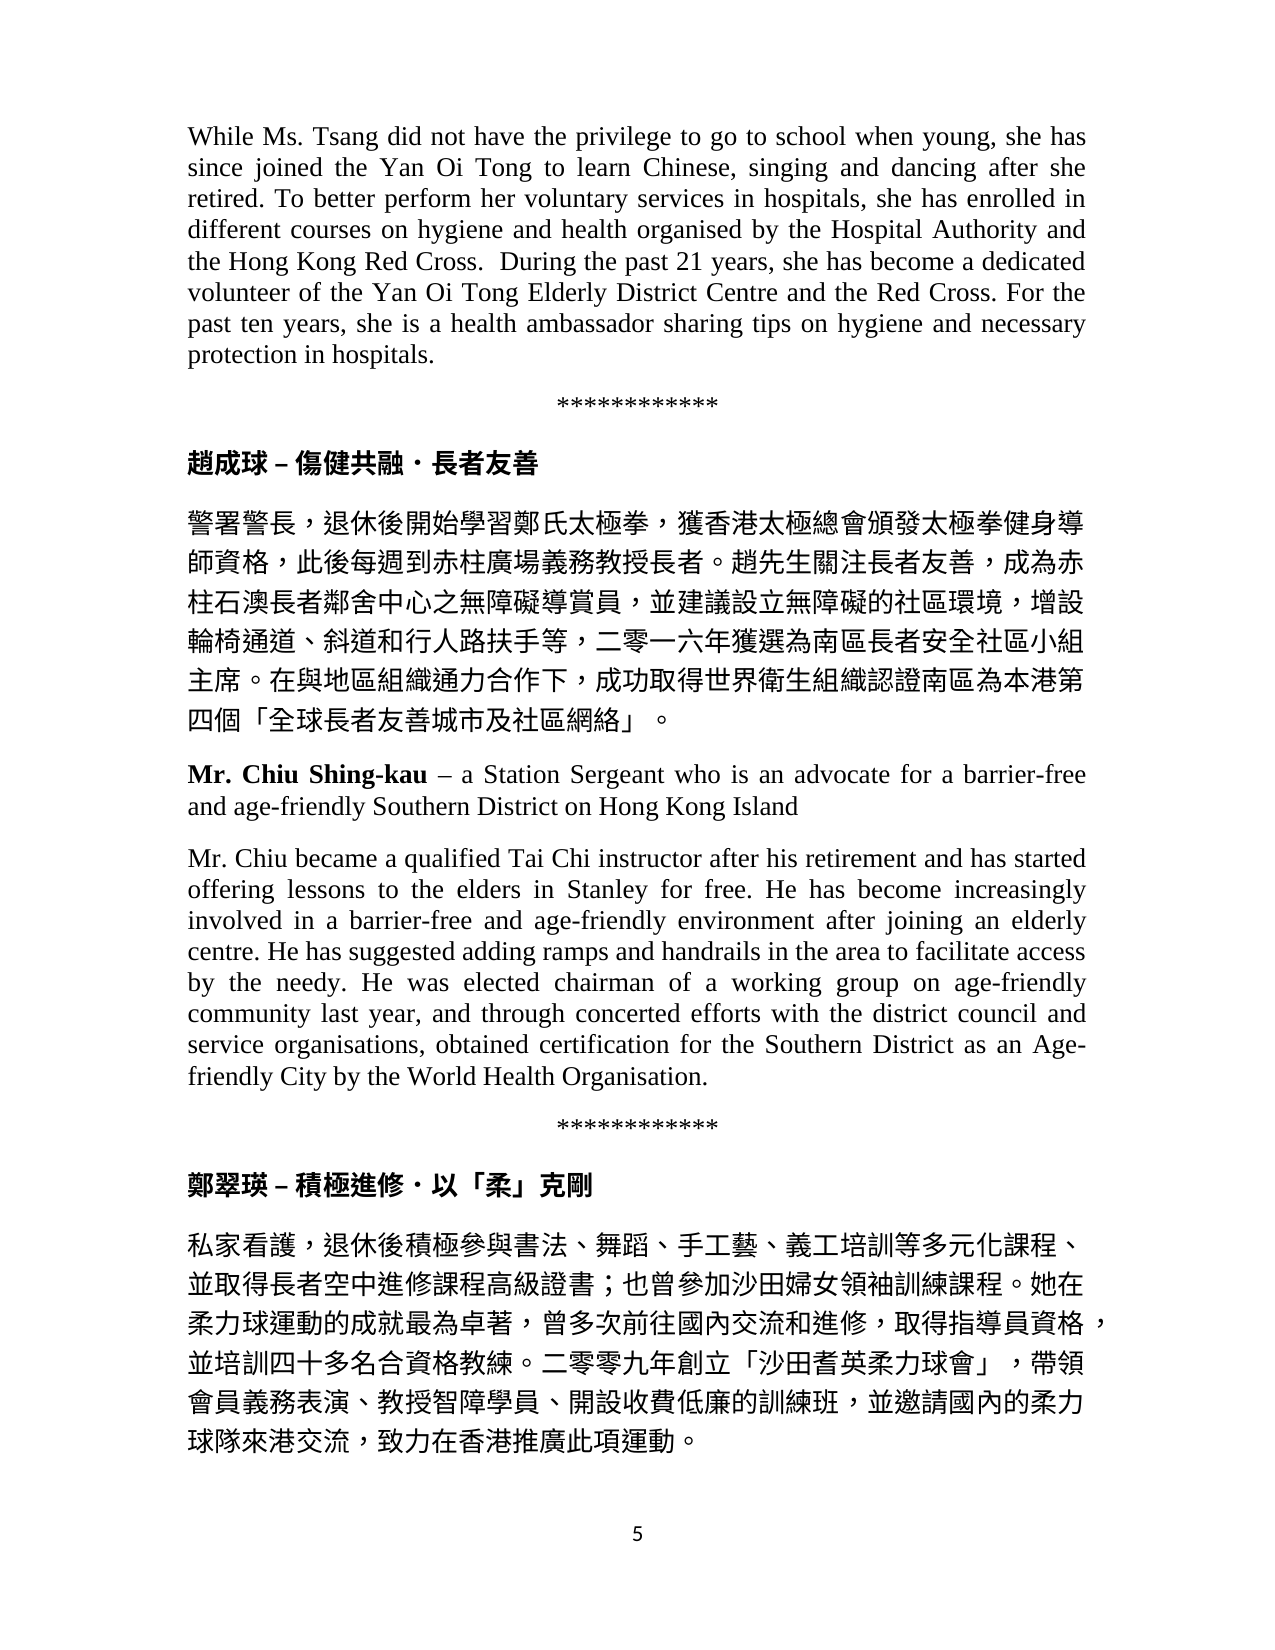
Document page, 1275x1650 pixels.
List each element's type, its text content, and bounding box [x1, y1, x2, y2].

text Mr. Chiu became a qualified Tai Chi instructor after his retirement and has started offering lessons to the elders in Stanley for free. He has become increasingly involved in a barrier-free and age-friendly environment after joining an elderly centre. He has suggested adding ramps and handrails in the area to facilitate access by the needy. He was elected chairman of a working group on age-friendly community last year, and through concerted efforts with the district council and service organisations, obtained certification for the Southern District as an Age-friendly City by the World Health Organisation. [187, 842, 1087, 1091]
text 趙成球 – 傷健共融．長者友善 [187, 442, 1087, 481]
text 警署警長，退休後開始學習鄭氏太極拳，獲香港太極總會頒發太極拳健身導師資格，此後每週到赤柱廣場義務教授長者。趙先生關注長者友善，成為赤柱石澳長者鄰舍中心之無障礙導賞員，並建議設立無障礙的社區環境，增設輪椅通道、斜道和行人路扶手等，二零一六年獲選為南區長者安全社區小組主席。在與地區組織通力合作下，成功取得世界衛生組織認證南區為本港第四個「全球長者友善城市及社區網絡」。 [187, 502, 1087, 738]
text ************ [187, 390, 1087, 421]
text Mr. Chiu Shing-kau – a Station Sergeant who is an advocate for a barrier-free and age-friendly Southern District on Hong Kong Island [187, 758, 1087, 821]
text 鄭翠瑛 – 積極進修．以「柔」克剛 [187, 1164, 1087, 1203]
text 私家看護，退休後積極參與書法、舞蹈、手工藝、義工培訓等多元化課程、並取得長者空中進修課程高級證書；也曾參加沙田婦女領袖訓練課程。她在柔力球運動的成就最為卓著，曾多次前往國內交流和進修，取得指導員資格，並培訓四十多名合資格教練。二零零九年創立「沙田耆英柔力球會」，帶領會員義務表演、教授智障學員、開設收費低廉的訓練班，並邀請國內的柔力球隊來港交流，致力在香港推廣此項運動。 [187, 1224, 1087, 1459]
text While Ms. Tsang did not have the privilege to go to school when young, she has since joined the Yan Oi Tong to learn Chinese, singing and dancing after she retired. To better perform her voluntary services in hospitals, she has enrolled in different courses on hygiene and health organised by the Hospital Authority and the Hong Kong Red Cross. During the past 21 years, she has become a dedicated volunteer of the Yan Oi Tong Elderly District Centre and the Red Cross. For the past ten years, she is a health ambassador sharing tips on hygiene and necessary protection in hospitals. [187, 120, 1087, 369]
text ************ [187, 1112, 1087, 1143]
